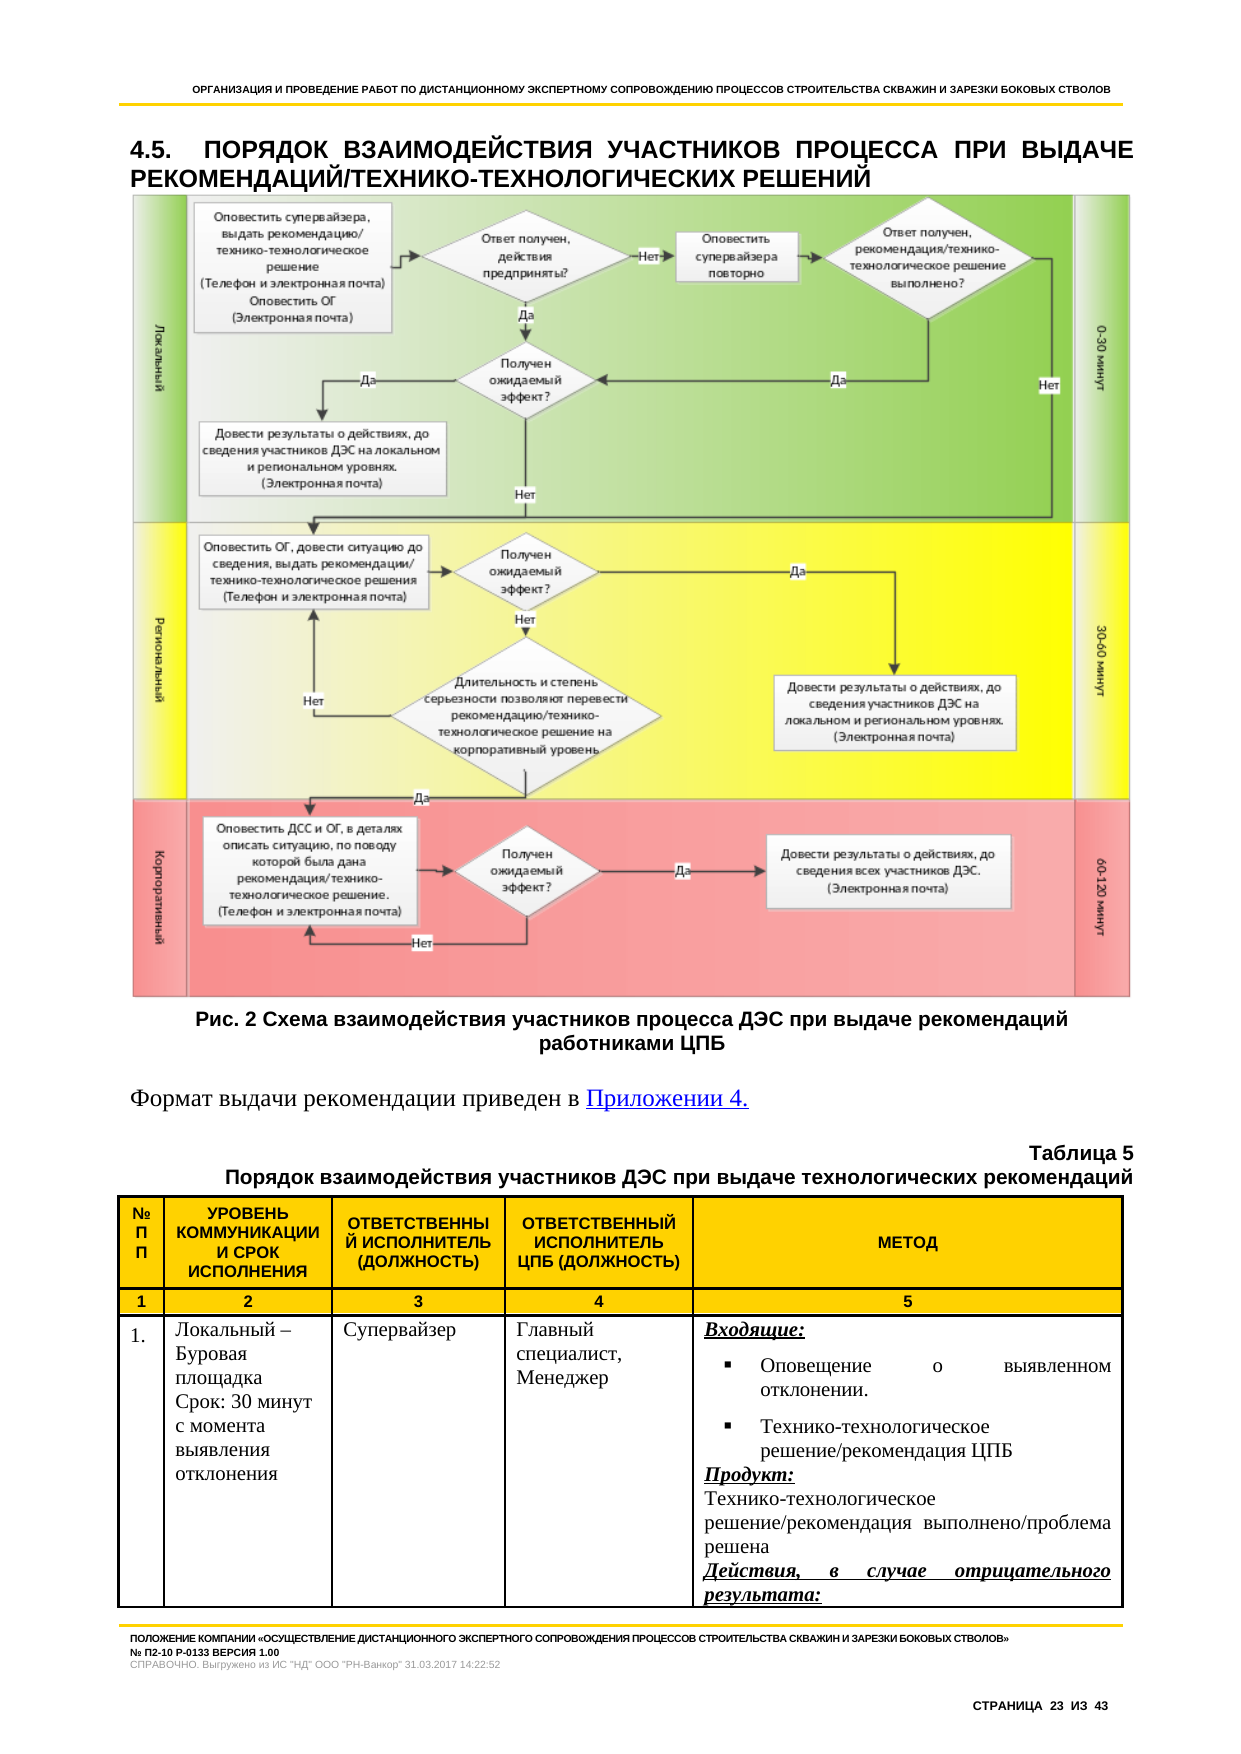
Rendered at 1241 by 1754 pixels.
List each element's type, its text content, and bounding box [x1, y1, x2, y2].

table_cell 3 [333, 1290, 504, 1313]
table_header ответственный исполнитель (ДОЛЖНОСТЬ) [333, 1198, 504, 1287]
text Формат выдачи рекомендации приведен в Приложении 4. [130, 1083, 1134, 1112]
table_header уровень коМмуникации и срок исполнения [165, 1198, 331, 1287]
text Порядок взаимодействия участников ДЭС при выдаче технологических рекомендаций [130, 1164, 1134, 1188]
table_header отвеТственный исполнитель ЦПБ (ДОЛЖНОСТЬ) [506, 1198, 692, 1287]
table_cell 2 [165, 1290, 331, 1313]
list ПОРЯДОК ВЗАИМОДЕЙСТВИЯ УЧАСТНИКОВ ПРОЦЕССА ПРИ ВЫДАЧЕ РЕКОМЕНДАЦИЙ/ТЕХНИКО-ТЕХНОЛОГИЧЕСКИХ РЕШЕНИЙ [130, 135, 1134, 192]
table_header метод [694, 1198, 1121, 1287]
table_cell Главный специалист, Менеджер [506, 1317, 692, 1606]
table_cell Супервайзер [333, 1317, 504, 1606]
table_header № пп [120, 1198, 163, 1287]
table_cell 5 [694, 1290, 1121, 1313]
text Таблица 5 [130, 1141, 1134, 1164]
table_cell 1 [120, 1290, 163, 1313]
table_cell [694, 1317, 1121, 1606]
table_cell 4 [506, 1290, 692, 1313]
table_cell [165, 1317, 331, 1606]
text работниками ЦПБ [130, 1030, 1134, 1054]
text Рис. 2 Схема взаимодействия участников процесса ДЭС при выдаче рекомендаций [130, 1006, 1134, 1030]
table_cell [120, 1317, 163, 1606]
